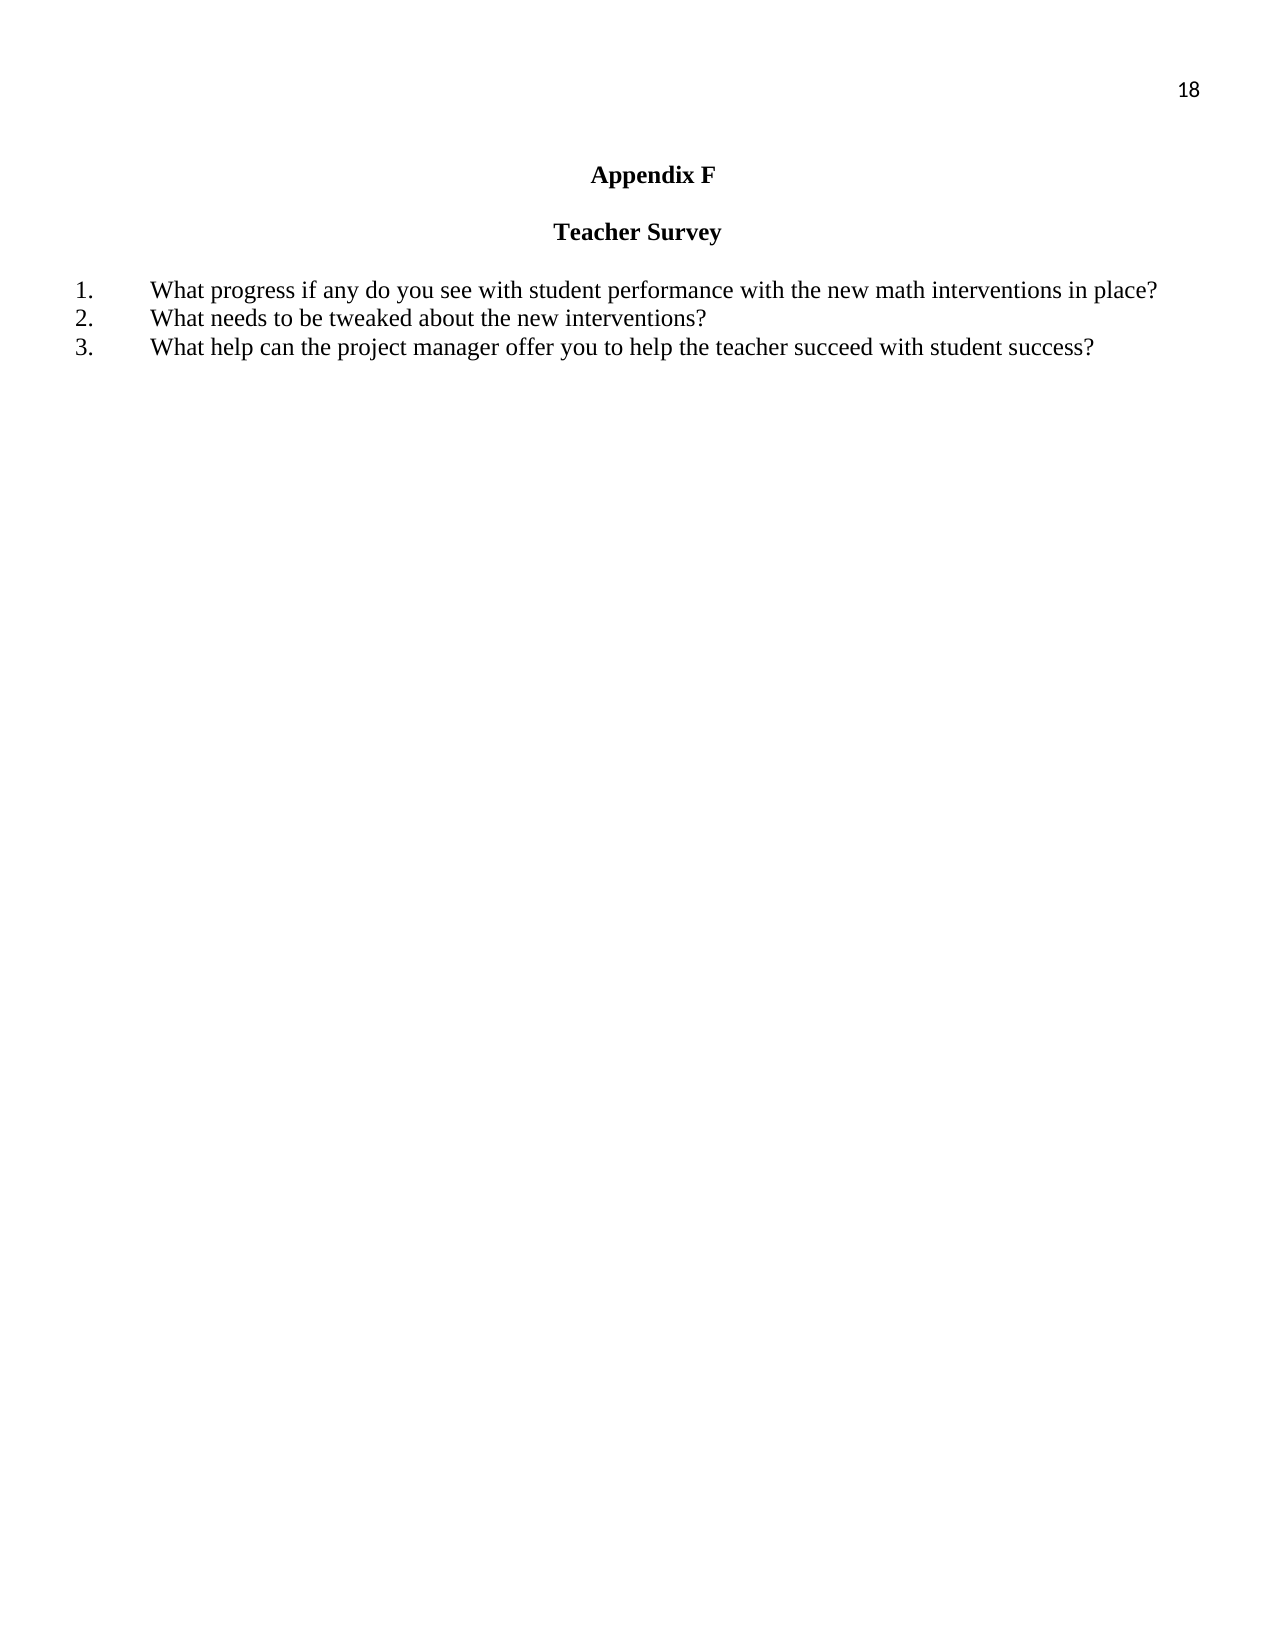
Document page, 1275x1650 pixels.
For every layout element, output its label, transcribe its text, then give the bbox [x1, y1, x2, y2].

text Appendix F [75, 160, 1200, 188]
text Teacher Survey [75, 217, 1200, 246]
text 1. What progress if any do you see with student performance with the new math interventions in place? [75, 275, 1200, 303]
text 2. What needs to be tweaked about the new interventions? [75, 303, 1200, 332]
text 3. What help can the project manager offer you to help the teacher succeed with student success? [75, 332, 1200, 361]
